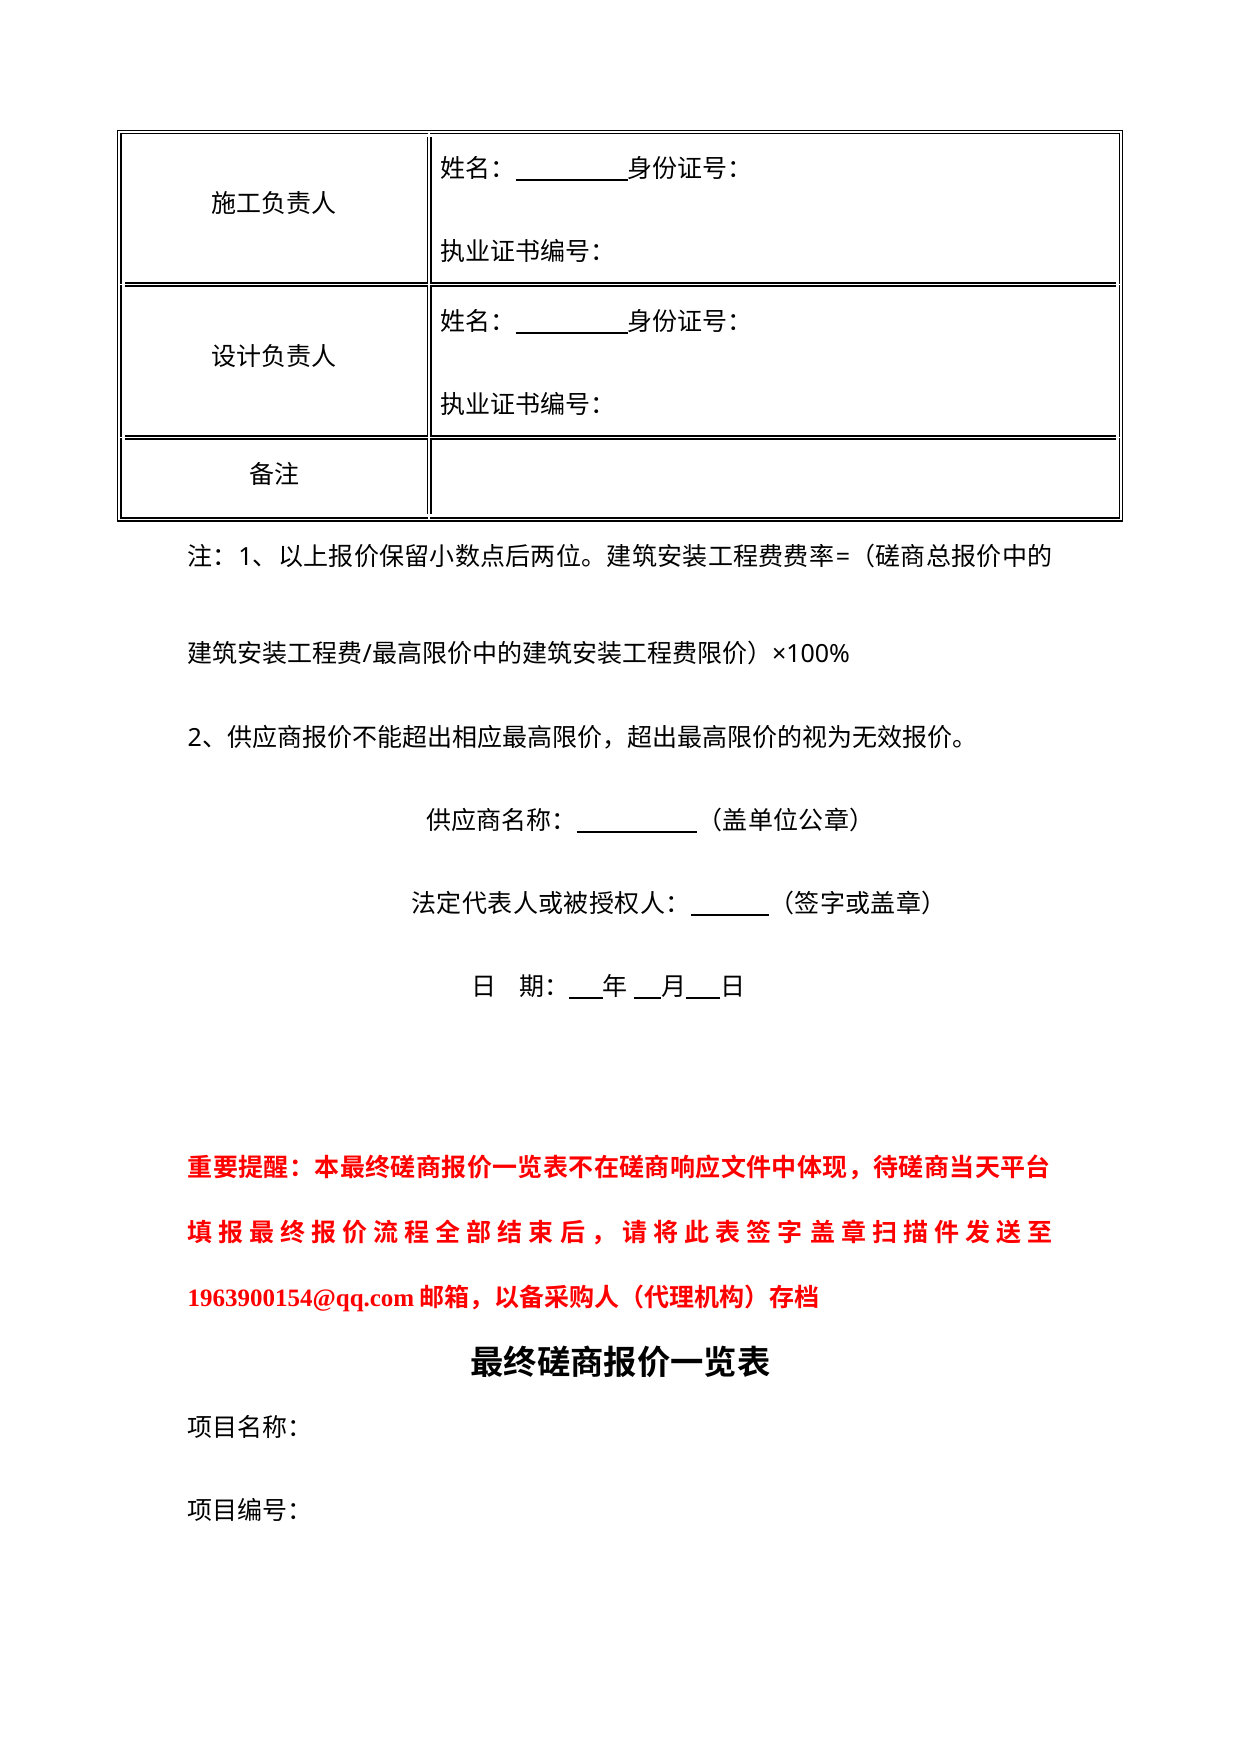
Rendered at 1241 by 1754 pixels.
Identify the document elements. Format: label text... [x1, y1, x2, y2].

table_cell 施工负责人 [119, 131, 429, 282]
table_cell 姓名： 身份证号： 执业证书编号： [429, 131, 1121, 282]
table_cell 姓名： 身份证号： 执业证书编号： [429, 282, 1121, 435]
text 法定代表人或被授权人： （签字或盖章） [187, 869, 1053, 934]
text 供应商名称： （盖单位公章） [187, 786, 996, 851]
text 项目编号： [187, 1476, 1053, 1541]
table_cell 设计负责人 [119, 282, 429, 435]
text 日 期： 年 月 日 [187, 952, 996, 1017]
table_cell 备注 [119, 435, 429, 517]
text 注：1、以上报价保留小数点后两位。建筑安装工程费费率=（磋商总报价中的建筑安装工程费/最高限价中的建筑安装工程费限价）×100% [187, 522, 1053, 684]
text 重要提醒：本最终磋商报价一览表不在磋商响应文件中体现，待磋商当天平台填报最终报价流程全部结束后，请将此表签字盖章扫描件发送至1963900154@qq.com邮箱，以备采购人（代理机构）存档 [187, 1133, 1053, 1328]
text 最终磋商报价一览表 [187, 1328, 1053, 1393]
table_cell [429, 435, 1121, 517]
text 2、供应商报价不能超出相应最高限价，超出最高限价的视为无效报价。 [187, 703, 1053, 768]
text 项目名称： [187, 1393, 1053, 1458]
